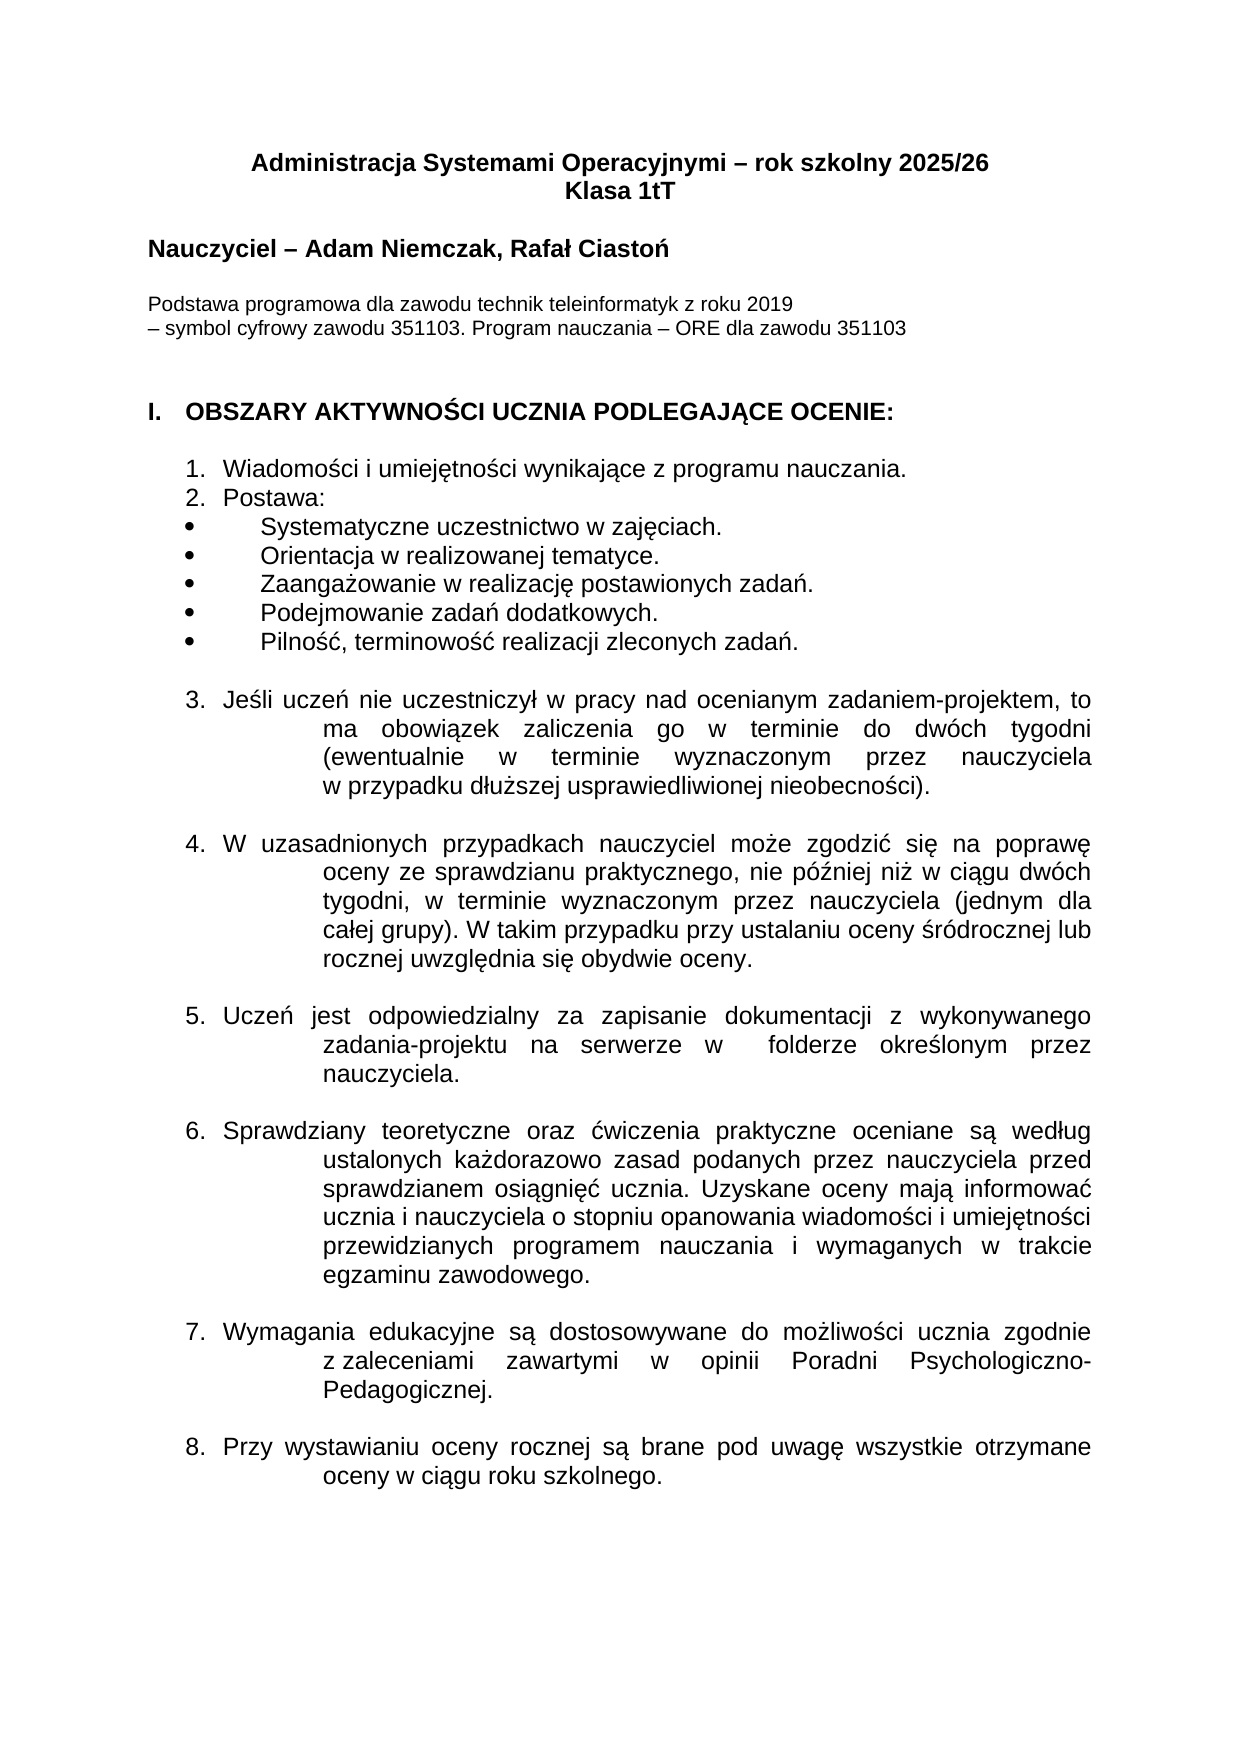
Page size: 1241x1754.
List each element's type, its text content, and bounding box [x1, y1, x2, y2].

text Podstawa programowa dla zawodu technik teleinformatyk z roku 2019 [148, 291, 1093, 315]
text – symbol cyfrowy zawodu 351103. Program nauczania – ORE dla zawodu 351103 [148, 315, 1093, 339]
list Uczeń jest odpowiedzialny za zapisanie dokumentacji z wykonywanego zadania-projektu na serwerze w folderze określonym przez nauczyciela. [185, 1001, 1093, 1087]
list Systematyczne uczestnictwo w zajęciach. [185, 512, 1093, 541]
list Wiadomości i umiejętności wynikające z programu nauczania. [185, 454, 1093, 483]
text Administracja Systemami Operacyjnymi – rok szkolny 2025/26 [148, 148, 1093, 176]
list Postawa: [185, 483, 1093, 512]
list Przy wystawianiu oceny rocznej są brane pod uwagę wszystkie otrzymane oceny w ciągu roku szkolnego. [185, 1432, 1093, 1490]
list Sprawdziany teoretyczne oraz ćwiczenia praktyczne oceniane są według ustalonych każdorazowo zasad podanych przez nauczyciela przed sprawdzianem osiągnięć ucznia. Uzyskane oceny mają informować ucznia i nauczyciela o stopniu opanowania wiadomości i umiejętności przewidzianych programem nauczania i wymaganych w trakcie egzaminu zawodowego. [185, 1116, 1093, 1288]
list Podejmowanie zadań dodatkowych. [185, 598, 1093, 627]
list Zaangażowanie w realizację postawionych zadań. [185, 569, 1093, 598]
list Pilność, terminowość realizacji zleconych zadań. [185, 627, 1093, 656]
list OBSZARY AKTYWNOŚCI UCZNIA PODLEGAJĄCE OCENIE: [148, 397, 1093, 426]
list Jeśli uczeń nie uczestniczył w pracy nad ocenianym zadaniem-projektem, to ma obowiązek zaliczenia go w terminie do dwóch tygodni (ewentualnie w terminie wyznaczonym przez nauczyciela w przypadku dłuższej usprawiedliwionej nieobecności). [185, 685, 1093, 800]
list Wymagania edukacyjne są dostosowywane do możliwości ucznia zgodnie z zaleceniami zawartymi w opinii Poradni Psychologiczno-Pedagogicznej. [185, 1317, 1093, 1403]
text Klasa 1tT [148, 176, 1093, 205]
list W uzasadnionych przypadkach nauczyciel może zgodzić się na poprawę oceny ze sprawdzianu praktycznego, nie później niż w ciągu dwóch tygodni, w terminie wyznaczonym przez nauczyciela (jednym dla całej grupy). W takim przypadku przy ustalaniu oceny śródrocznej lub rocznej uwzględnia się obydwie oceny. [185, 828, 1093, 972]
text Nauczyciel – Adam Niemczak, Rafał Ciastoń [148, 234, 1093, 263]
list Orientacja w realizowanej tematyce. [185, 541, 1093, 569]
